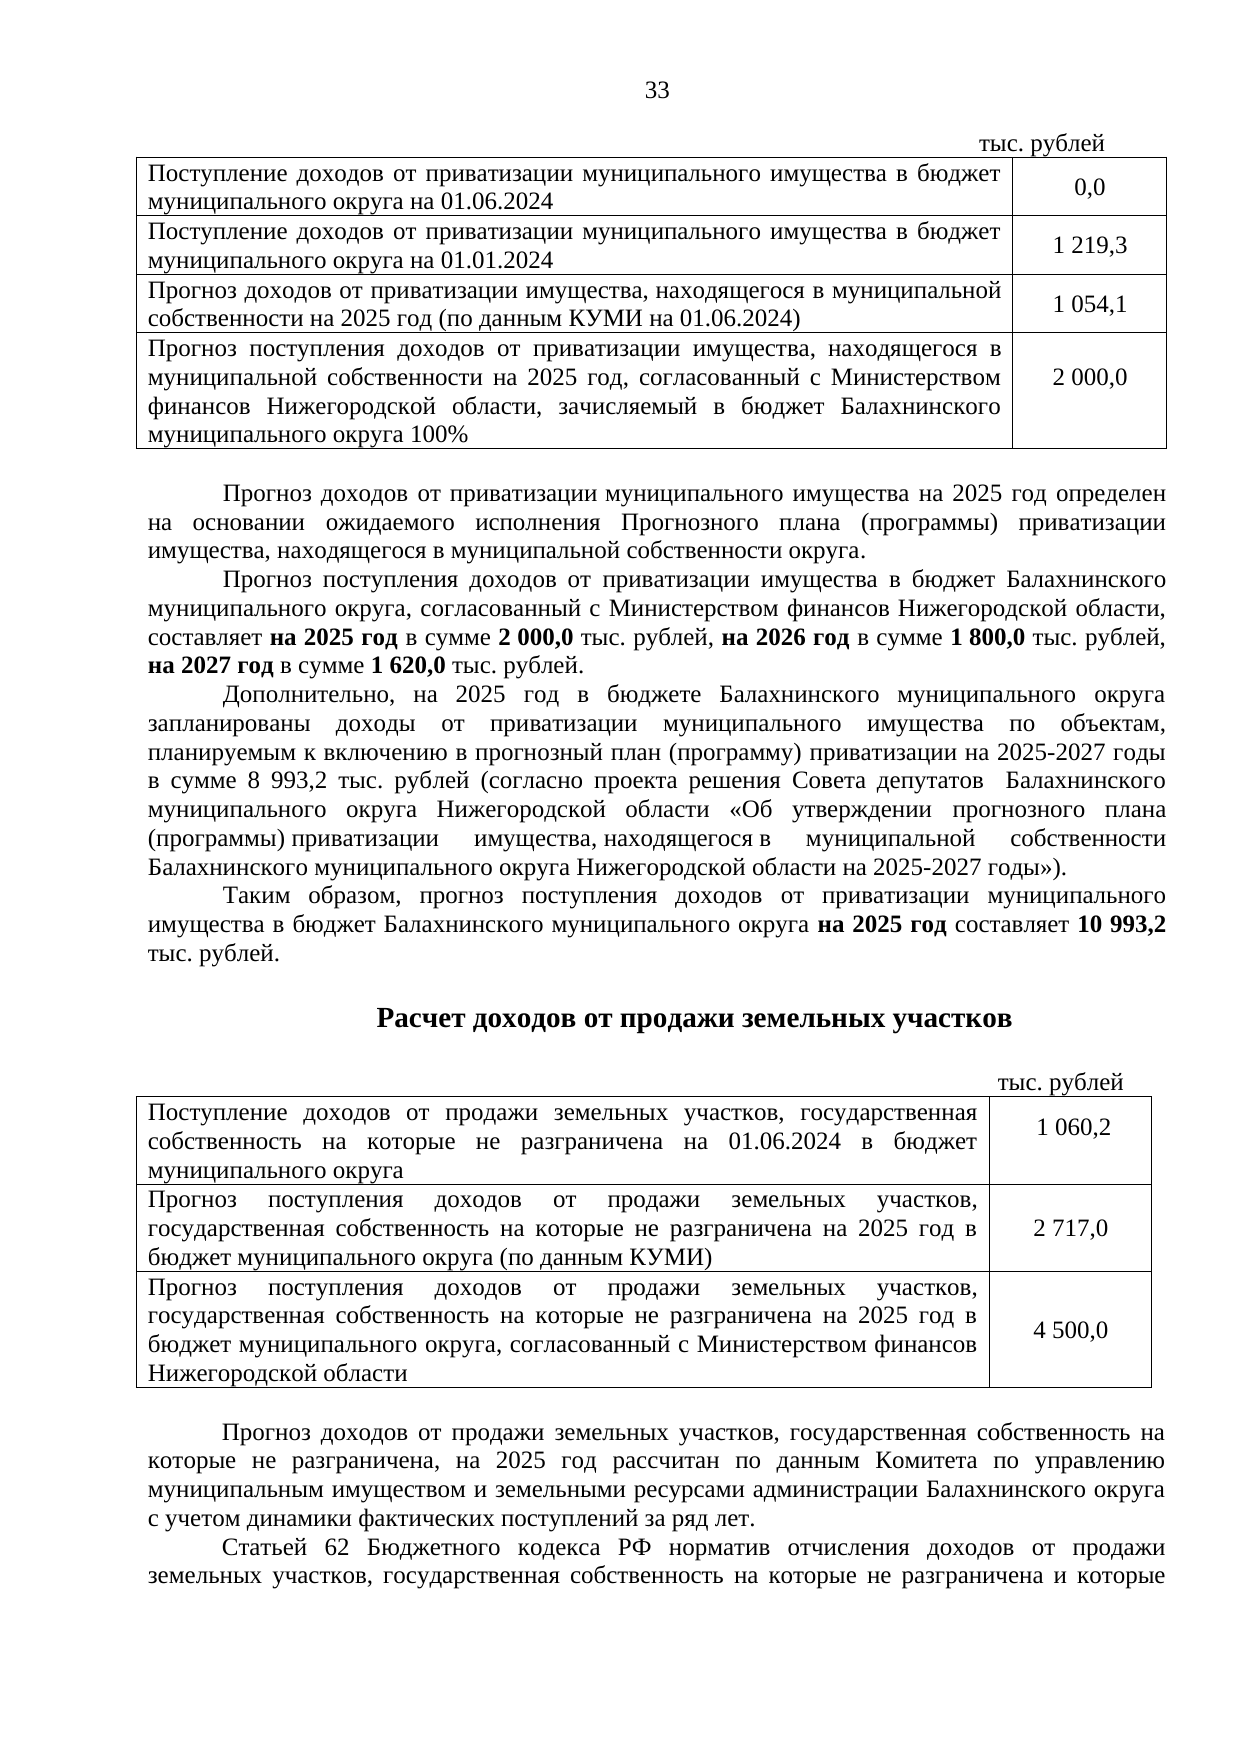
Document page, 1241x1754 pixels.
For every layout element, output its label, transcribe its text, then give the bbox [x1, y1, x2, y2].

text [148, 1532, 1166, 1589]
table_cell Прогноз доходов от приватизации имущества, находящегося в муниципальной собственности на 2025 год (по данным КУМИ на 01.06.2024) [137, 275, 1012, 332]
table_cell 1 054,1 [1013, 275, 1166, 332]
table_cell Прогноз поступления доходов от продажи земельных участков, государственная собственность на которые не разграничена на 2025 год в бюджет муниципального округа, согласованный с Министерством финансов Нижегородской области [137, 1272, 989, 1387]
text Таким образом, прогноз поступления доходов от приватизации муниципального имущества в бюджет Балахнинского муниципального округа на 2025 год составляет 10 993,2 тыс. рублей. [148, 881, 1166, 967]
table_header 0,0 [1013, 158, 1166, 215]
text Прогноз доходов от продажи земельных участков, государственная собственность на которые не разграничена, на 2025 год рассчитан по данным Комитета по управлению муниципальным имуществом и земельными ресурсами администрации Балахнинского округа с учетом динамики фактических поступлений за ряд лет. [148, 1417, 1166, 1532]
table_cell 2 717,0 [990, 1185, 1151, 1271]
title Расчет доходов от продажи земельных участков [148, 1000, 1166, 1034]
table_cell Прогноз поступления доходов от приватизации имущества, находящегося в муниципальной собственности на 2025 год, согласованный с Министерством финансов Нижегородской области, зачисляемый в бюджет Балахнинского муниципального округа 100% [137, 333, 1012, 448]
table_cell 2 000,0 [1013, 333, 1166, 448]
table_header 1 060,2 [990, 1097, 1151, 1183]
table_cell 4 500,0 [990, 1272, 1151, 1387]
table_cell Прогноз поступления доходов от продажи земельных участков, государственная собственность на которые не разграничена на 2025 год в бюджет муниципального округа (по данным КУМИ) [137, 1185, 989, 1271]
table_cell 1 219,3 [1013, 216, 1166, 274]
table_header Поступление доходов от продажи земельных участков, государственная собственность на которые не разграничена на 01.06.2024 в бюджет муниципального округа [137, 1097, 989, 1183]
title Прогноз доходов от приватизации муниципального имущества на 2025 год определен на основании ожидаемого исполнения Прогнозного плана (программы) приватизации имущества, находящегося в муниципальной собственности округа. [148, 478, 1166, 564]
text тыс. рублей [148, 128, 1166, 157]
text Дополнительно, на 2025 год в бюджете Балахнинского муниципального округа запланированы доходы от приватизации муниципального имущества по объектам, планируемым к включению в прогнозный план (программу) приватизации на 2025-2027 годы в сумме 8 993,2 тыс. рублей (согласно проекта решения Совета депутатов Балахнинского муниципального округа Нижегородской области «Об утверждении прогнозного плана (программы) приватизации имущества, находящегося в муниципальной собственности Балахнинского муниципального округа Нижегородской области на 2025-2027 годы»). [148, 679, 1166, 881]
table_cell Поступление доходов от приватизации муниципального имущества в бюджет муниципального округа на 01.01.2024 [137, 216, 1012, 274]
table_header Поступление доходов от приватизации муниципального имущества в бюджет муниципального округа на 01.06.2024 [137, 158, 1012, 215]
text тыс. рублей [148, 1067, 1166, 1096]
text Прогноз поступления доходов от приватизации имущества в бюджет Балахнинского муниципального округа, согласованный с Министерством финансов Нижегородской области, составляет на 2025 год в сумме 2 000,0 тыс. рублей, на 2026 год в сумме 1 800,0 тыс. рублей, на 2027 год в сумме 1 620,0 тыс. рублей. [148, 564, 1166, 679]
